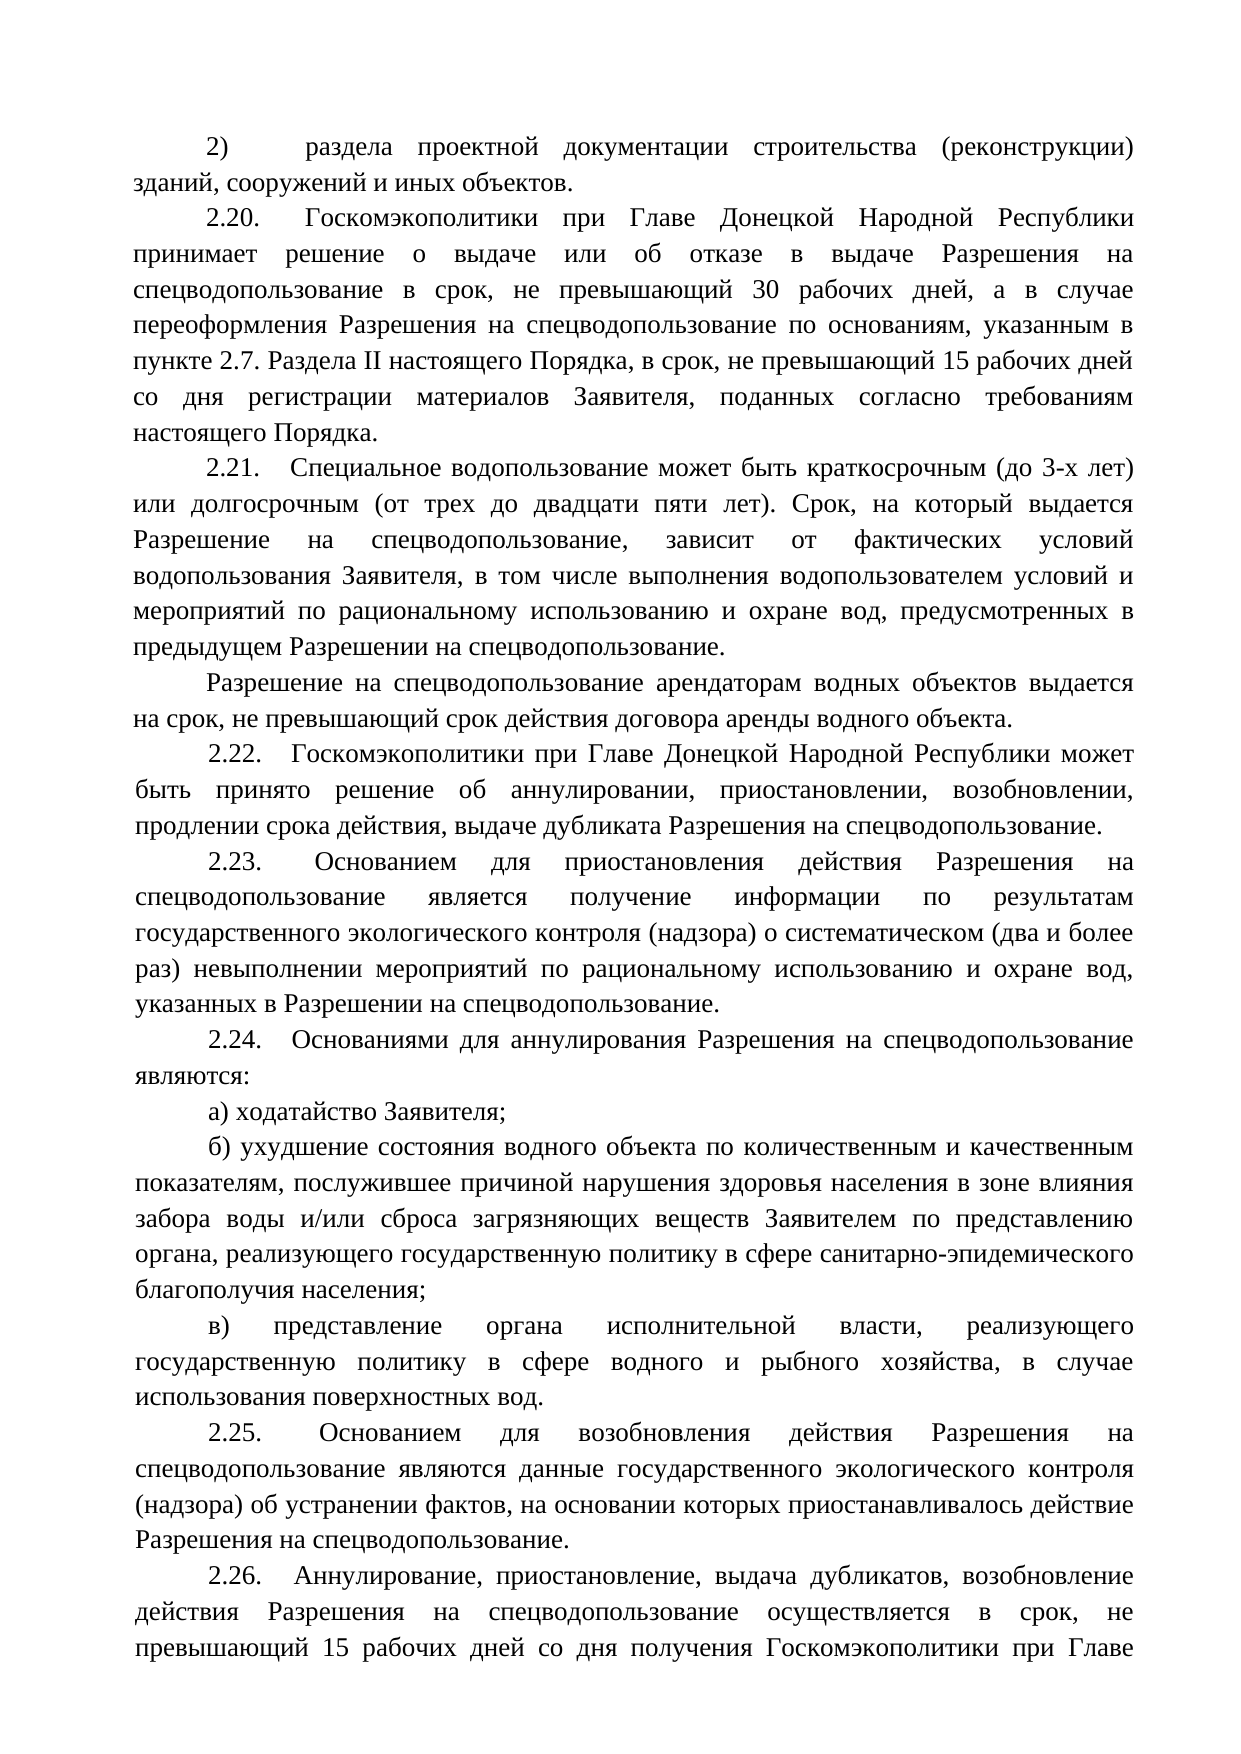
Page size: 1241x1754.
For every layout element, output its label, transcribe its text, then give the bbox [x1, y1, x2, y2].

list Основанием для возобновления действия Разрешения на спецводопользование являются данные государственного экологического контроля (надзора) об устранении фактов, на основании которых приостанавливалось действие Разрешения на спецводопользование. [135, 1416, 1135, 1554]
list Госкомэкополитики при Главе Донецкой Народной Республики принимает решение о выдаче или об отказе в выдаче Разрешения на спецводопользование в срок, не превышающий 30 рабочих дней, а в случае переоформления Разрешения на спецводопользование по основаниям, указанным в пункте 2.7. Раздела II настоящего Порядка, в срок, не превышающий 15 рабочих дней со дня регистрации материалов Заявителя, поданных согласно требованиям настоящего Порядка. [133, 201, 1135, 447]
text Разрешение на спецводопользование арендаторам водных объектов выдается на срок, не превышающий срок действия договора аренды водного объекта. [133, 666, 1135, 733]
list Госкомэкополитики при Главе Донецкой Народной Республики может быть принято решение об аннулировании, приостановлении, возобновлении, продлении срока действия, выдаче дубликата Разрешения на спецводопользование. [135, 737, 1135, 840]
list Специальное водопользование может быть краткосрочным (до 3-х лет) или долгосрочным (от трех до двадцати пяти лет). Срок, на который выдается Разрешение на спецводопользование, зависит от фактических условий водопользования Заявителя, в том числе выполнения водопользователем условий и мероприятий по рациональному использованию и охране вод, предусмотренных в предыдущем Разрешении на спецводопользование. [133, 452, 1135, 661]
text б) ухудшение состояния водного объекта по количественным и качественным показателям, послужившее причиной нарушения здоровья населения в зоне влияния забора воды и/или сброса загрязняющих веществ Заявителем по представлению органа, реализующего государственную политику в сфере санитарно-эпидемического благополучия населения; [135, 1130, 1135, 1304]
text в) представление органа исполнительной власти, реализующего государственную политику в сфере водного и рыбного хозяйства, в случае использования поверхностных вод. [135, 1309, 1135, 1412]
list Основаниями для аннулирования Разрешения на спецводопользование являются: [135, 1023, 1135, 1090]
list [135, 1559, 1135, 1662]
list Основанием для приостановления действия Разрешения на спецводопользование является получение информации по результатам государственного экологического контроля (надзора) о систематическом (два и более раз) невыполнении мероприятий по рациональному использованию и охране вод, указанных в Разрешении на спецводопользование. [135, 844, 1135, 1019]
text а) ходатайство Заявителя; [135, 1095, 1137, 1126]
list раздела проектной документации строительства (реконструкции) зданий, сооружений и иных объектов. [133, 130, 1135, 197]
